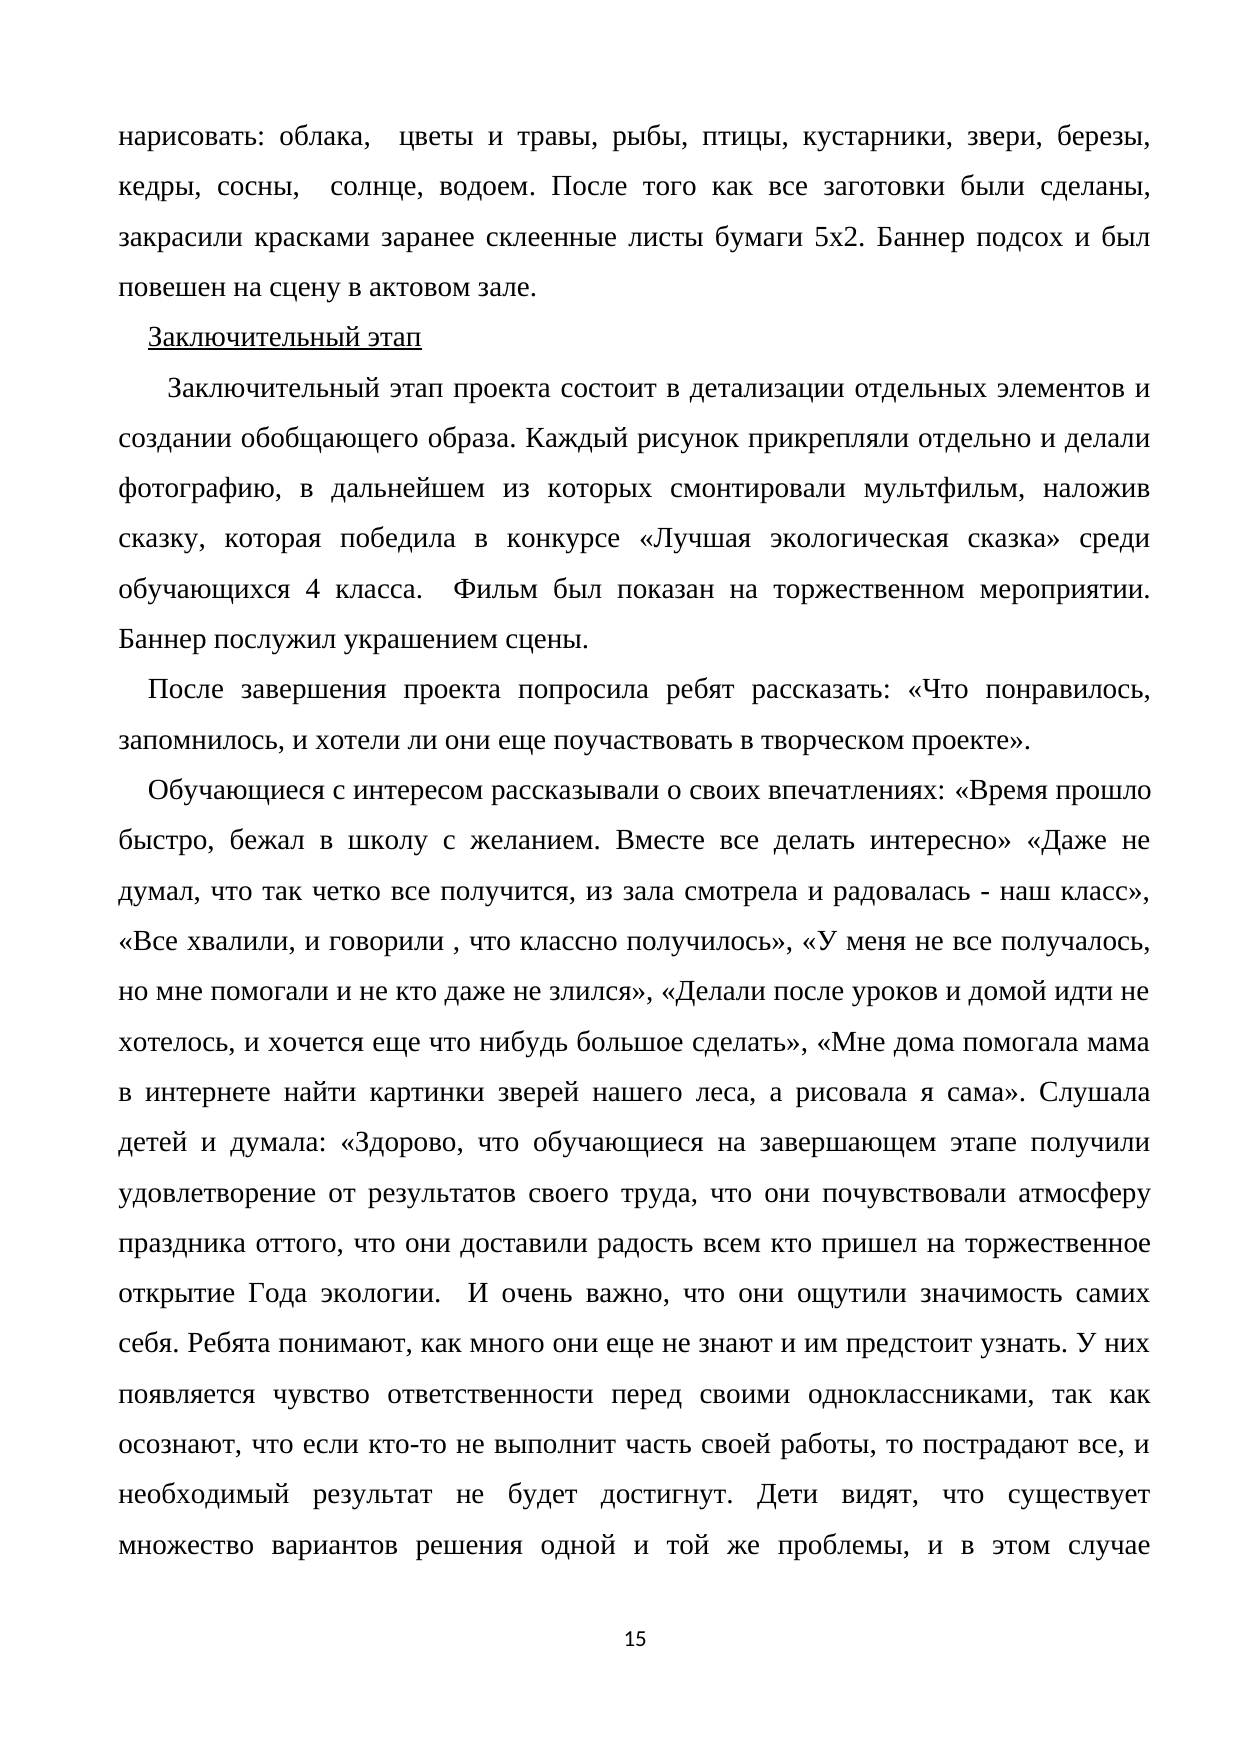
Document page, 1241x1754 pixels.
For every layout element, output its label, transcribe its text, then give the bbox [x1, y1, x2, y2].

text Заключительный этап [118, 319, 1152, 353]
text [118, 772, 1152, 1560]
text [118, 118, 1152, 303]
text После завершения проекта попросила ребят рассказать: «Что понравилось, запомнилось, и хотели ли они еще поучаствовать в творческом проекте». [118, 672, 1152, 755]
text Заключительный этап проекта состоит в детализации отдельных элементов и создании обобщающего образа. Каждый рисунок прикрепляли отдельно и делали фотографию, в дальнейшем из которых смонтировали мультфильм, наложив сказку, которая победила в конкурсе «Лучшая экологическая сказка» среди обучающихся 4 класса. Фильм был показан на торжественном мероприятии. Баннер послужил украшением сцены. [118, 370, 1152, 655]
